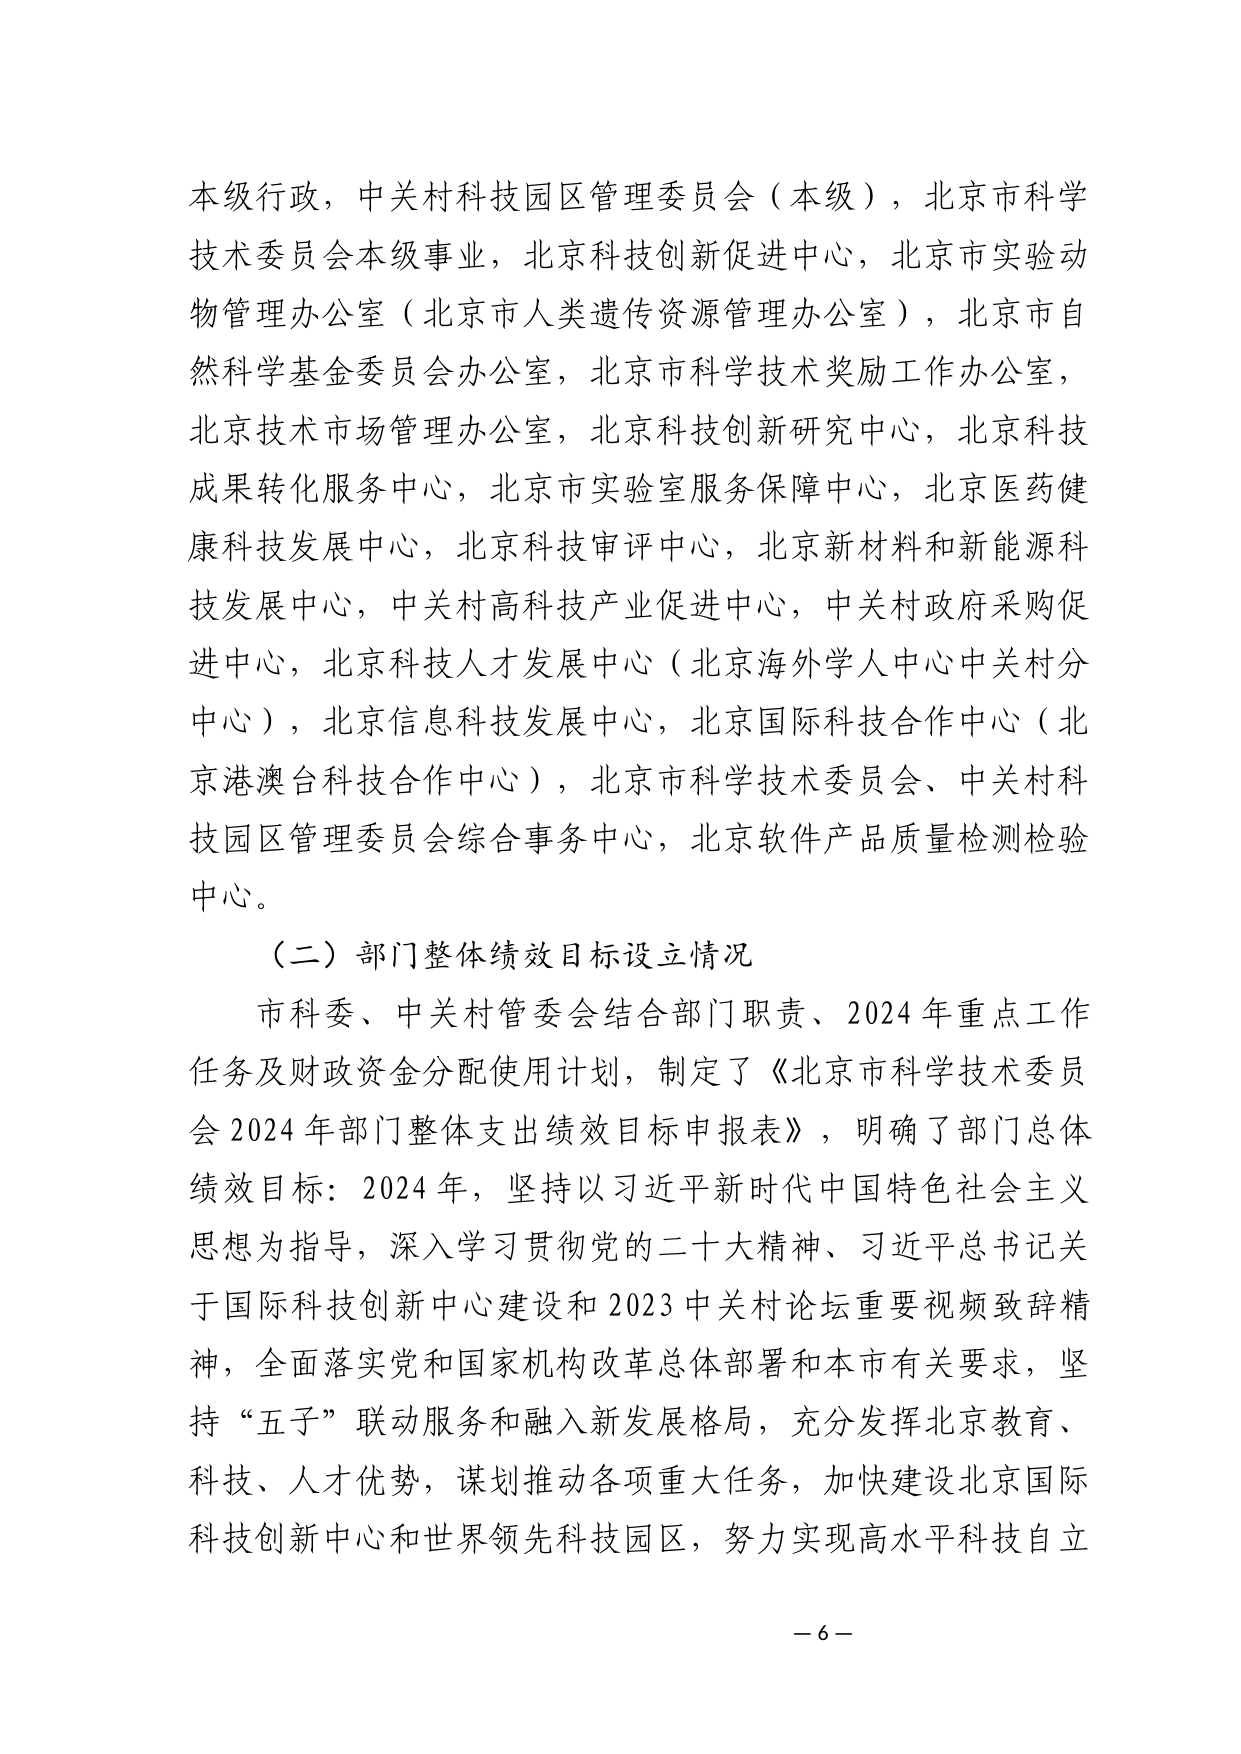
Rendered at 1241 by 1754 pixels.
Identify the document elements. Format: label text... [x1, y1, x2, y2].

subtitle （二）部门整体绩效目标设立情况 [187, 920, 1093, 979]
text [187, 162, 1093, 920]
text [187, 979, 1093, 1562]
